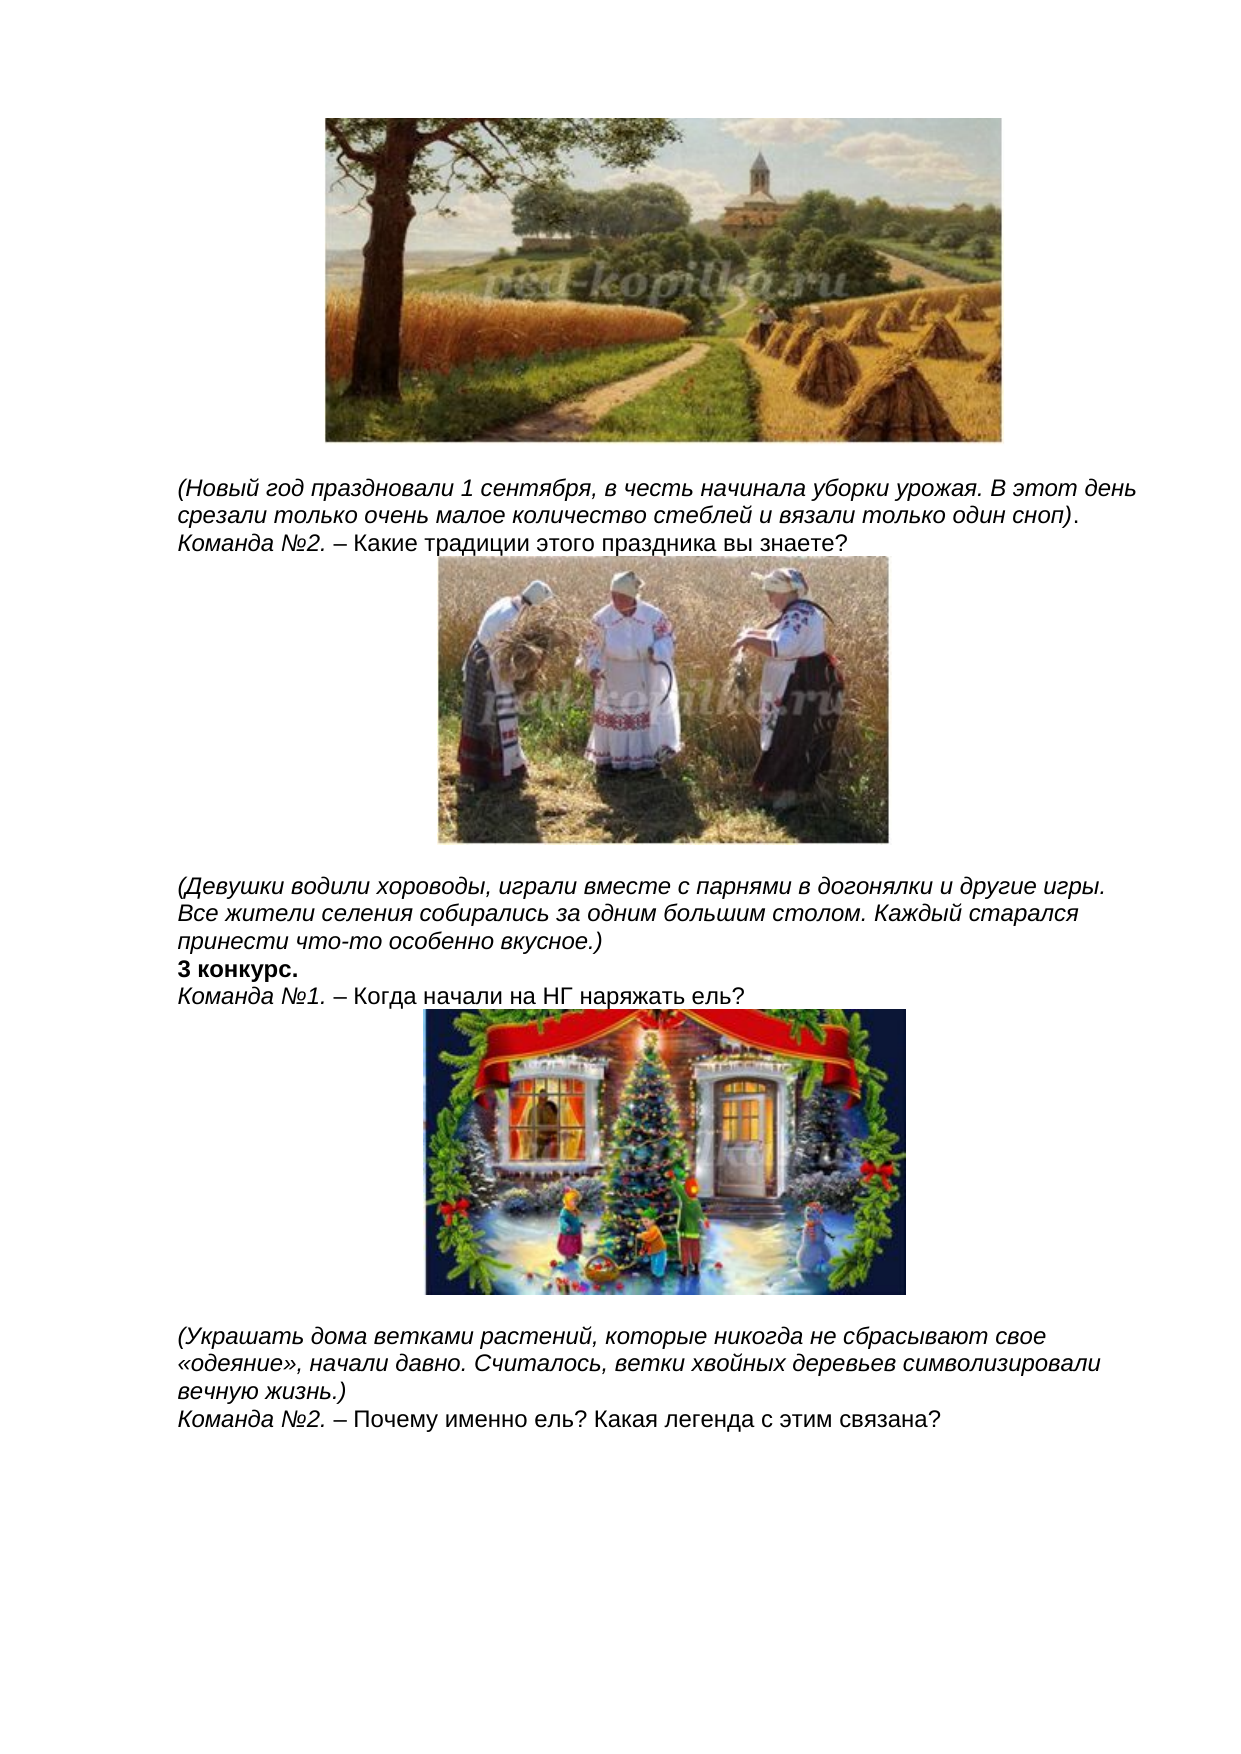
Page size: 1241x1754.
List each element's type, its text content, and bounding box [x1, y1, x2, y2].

text (Девушки водили хороводы, играли вместе с парнями в догонялки и другие игры. Все жители селения собирались за одним большим столом. Каждый старался принести что-то особенно вкусное.) 3 конкурс. Команда №1. – Когда начали на НГ наряжать ель? [177, 844, 1152, 1010]
picture [423, 1009, 906, 1295]
text (Новый год праздновали 1 сентября, в честь начинала уборки урожая. В этот день срезали только очень малое количество стеблей и вязали только один сноп). Команда №2. – Какие традиции этого праздника вы знаете? [177, 446, 1152, 557]
picture [437, 556, 892, 845]
text (Украшать дома ветками растений, которые никогда не сбрасывают свое «одеяние», начали давно. Считалось, ветки хвойных деревьев символизировали вечную жизнь.) Команда №2. – Почему именно ель? Какая легенда с этим связана? [177, 1294, 1152, 1432]
picture [324, 118, 1005, 447]
